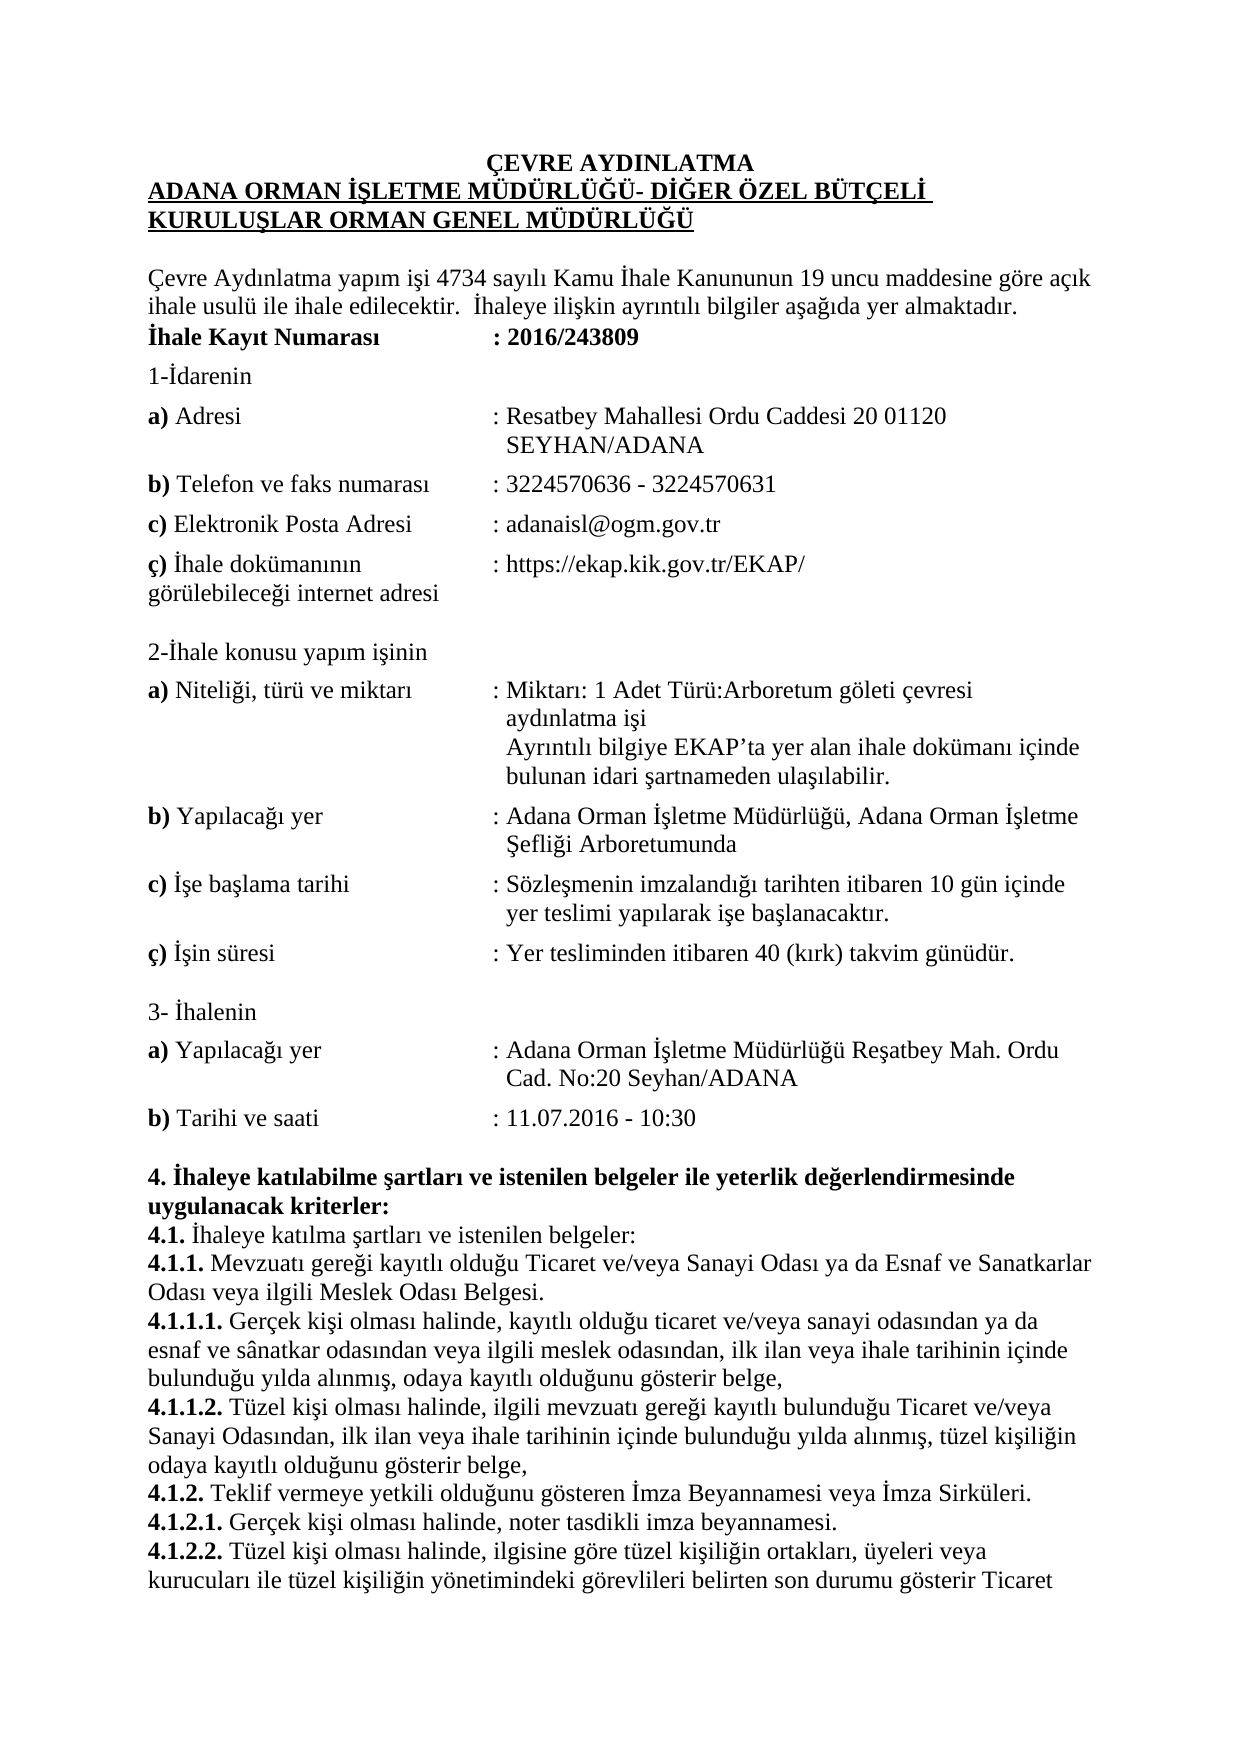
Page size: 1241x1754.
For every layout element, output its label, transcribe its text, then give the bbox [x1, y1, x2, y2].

table_cell a) Adresi [146, 392, 491, 460]
table_header 1-İdarenin [146, 352, 1091, 392]
table_cell b) Telefon ve faks numarası [146, 460, 491, 500]
table_cell ç) İşin süresi [146, 928, 491, 968]
table_cell : [491, 791, 504, 860]
table_header 2016/243809 [505, 320, 1091, 352]
table_cell Yer tesliminden itibaren 40 (kırk) takvim günüdür. [504, 928, 1091, 968]
table_cell Sözleşmenin imzalandığı tarihten itibaren 10 gün içinde yer teslimi yapılarak işe başlanacaktır. [504, 860, 1091, 928]
table_cell : [491, 860, 504, 928]
table_cell 3224570636 - 3224570631 [504, 460, 1091, 500]
table_header İhale Kayıt Numarası [146, 320, 491, 352]
table_header Miktarı: 1 Adet Türü:Arboretum göleti çevresi aydınlatma işi Ayrıntılı bilgiye EKAP’ta yer alan ihale dokümanı içinde bulunan idari şartnameden ulaşılabilir. [504, 665, 1091, 791]
table_cell c) Elektronik Posta Adresi [146, 500, 491, 539]
table_cell Adana Orman İşletme Müdürlüğü, Adana Orman İşletme Şefliği Arboretumunda [504, 791, 1091, 860]
table_cell https://ekap.kik.gov.tr/EKAP/ [504, 540, 1091, 608]
table_cell : [491, 460, 504, 500]
table_cell b) Yapılacağı yer [146, 791, 491, 860]
table_cell adanaisl@ogm.gov.tr [504, 500, 1091, 539]
table_header a) Niteliği, türü ve miktarı [146, 665, 491, 791]
table_header Adana Orman İşletme Müdürlüğü Reşatbey Mah. Ordu Cad. No:20 Seyhan/ADANA [504, 1025, 1091, 1094]
table_cell 11.07.2016 - 10:30 [504, 1094, 1091, 1133]
table_header : [491, 1025, 504, 1094]
table_cell : [491, 928, 504, 968]
table_cell ç) İhale dokümanının görülebileceği internet adresi [146, 540, 491, 608]
table_cell b) Tarihi ve saati [146, 1094, 491, 1133]
table_cell : [491, 1094, 504, 1133]
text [148, 1133, 1093, 1593]
table_header : [491, 320, 505, 352]
table_cell : [491, 500, 504, 539]
table_header a) Yapılacağı yer [146, 1025, 491, 1094]
text 2-İhale konusu yapım işinin [148, 608, 1093, 665]
table_cell c) İşe başlama tarihi [146, 860, 491, 928]
table_cell Resatbey Mahallesi Ordu Caddesi 20 01120 SEYHAN/ADANA [504, 392, 1091, 460]
table_header : [491, 665, 504, 791]
table_cell : [491, 392, 504, 460]
text 3- İhalenin [148, 968, 1093, 1025]
table_cell : [491, 540, 504, 608]
text ADANA ORMAN İŞLETME MÜDÜRLÜĞÜ- DİĞER ÖZEL BÜTÇELİ KURULUŞLAR ORMAN GENEL MÜDÜRLÜĞÜ Çevre Aydınlatma yapım işi 4734 sayılı Kamu İhale Kanununun 19 uncu maddesine göre açık ihale usulü ile ihale edilecektir. İhaleye ilişkin ayrıntılı bilgiler aşağıda yer almaktadır. [148, 176, 1093, 320]
text ÇEVRE AYDINLATMA [148, 148, 1093, 176]
